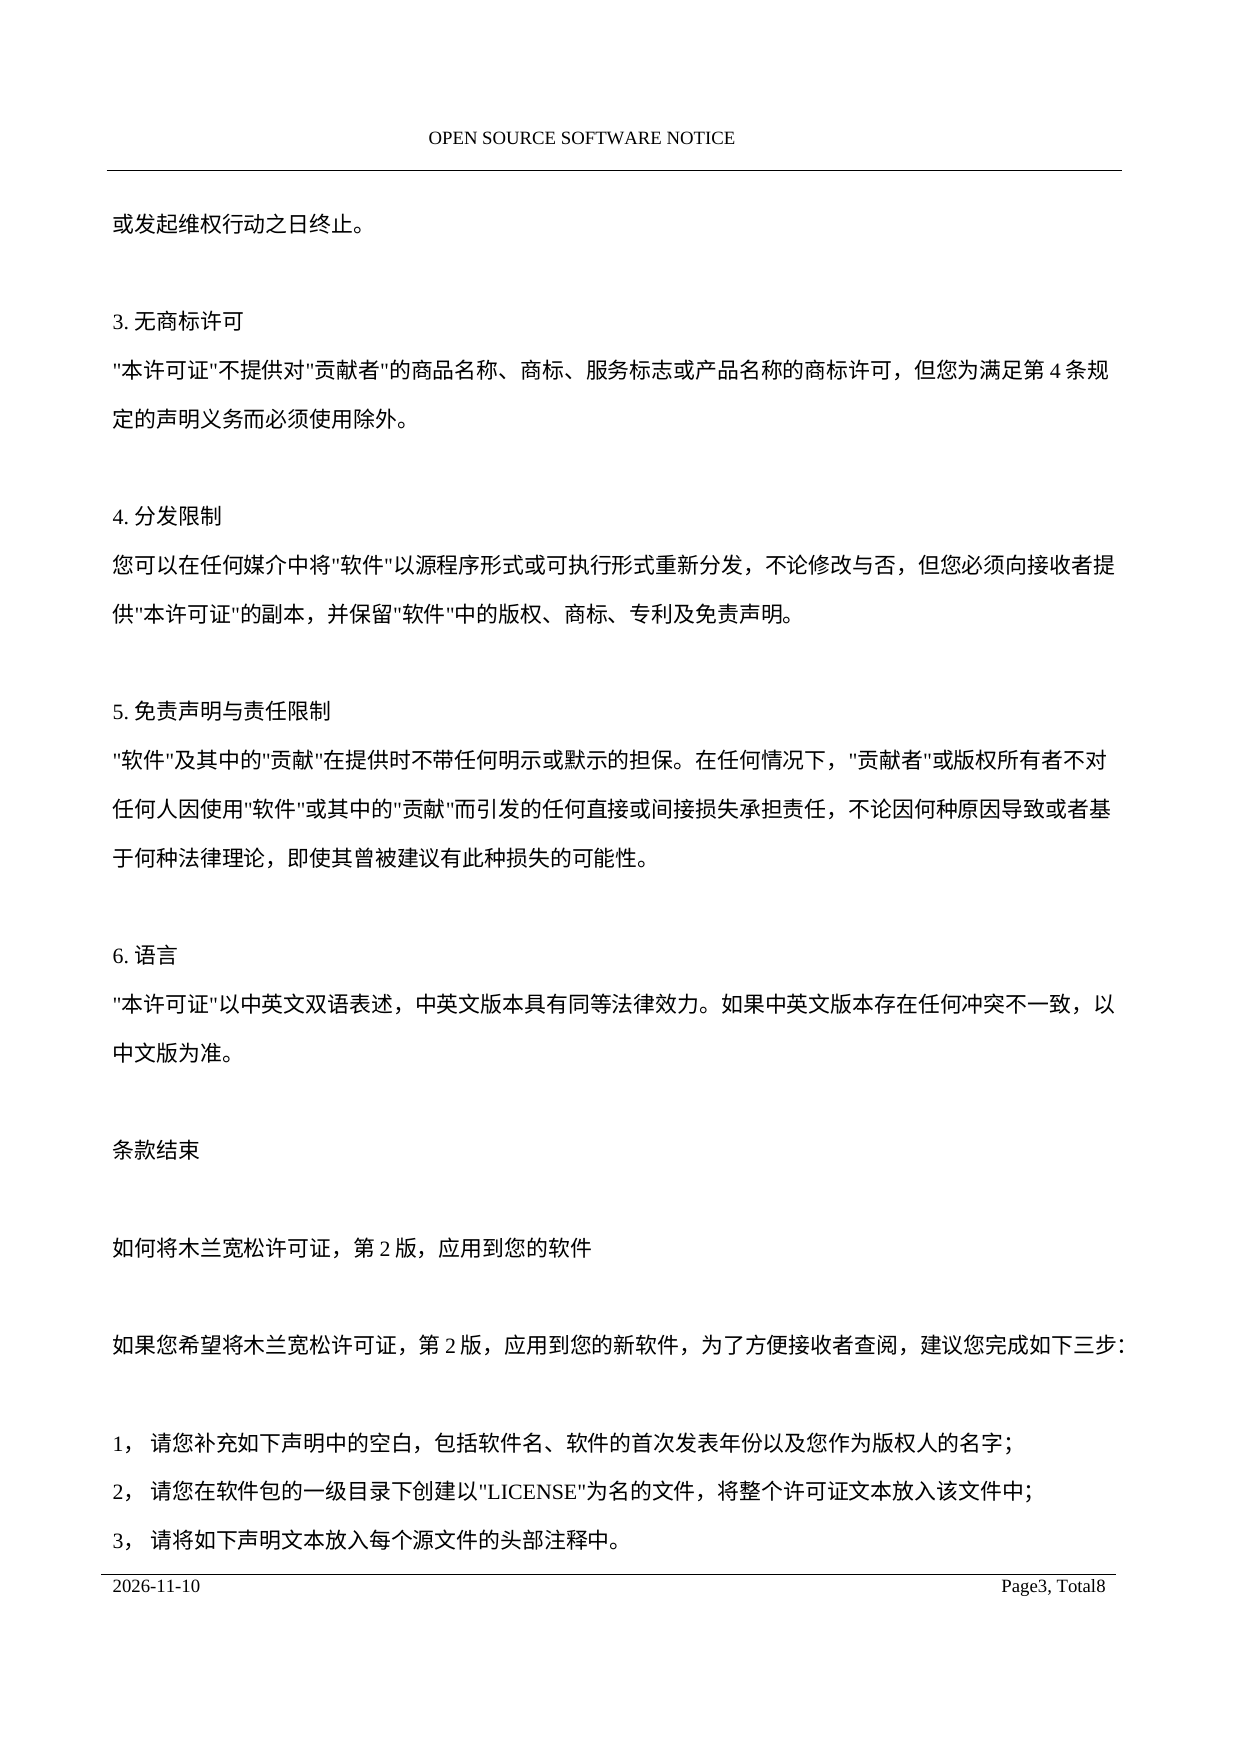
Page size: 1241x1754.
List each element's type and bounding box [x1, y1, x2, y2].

text [112, 206, 1128, 1555]
